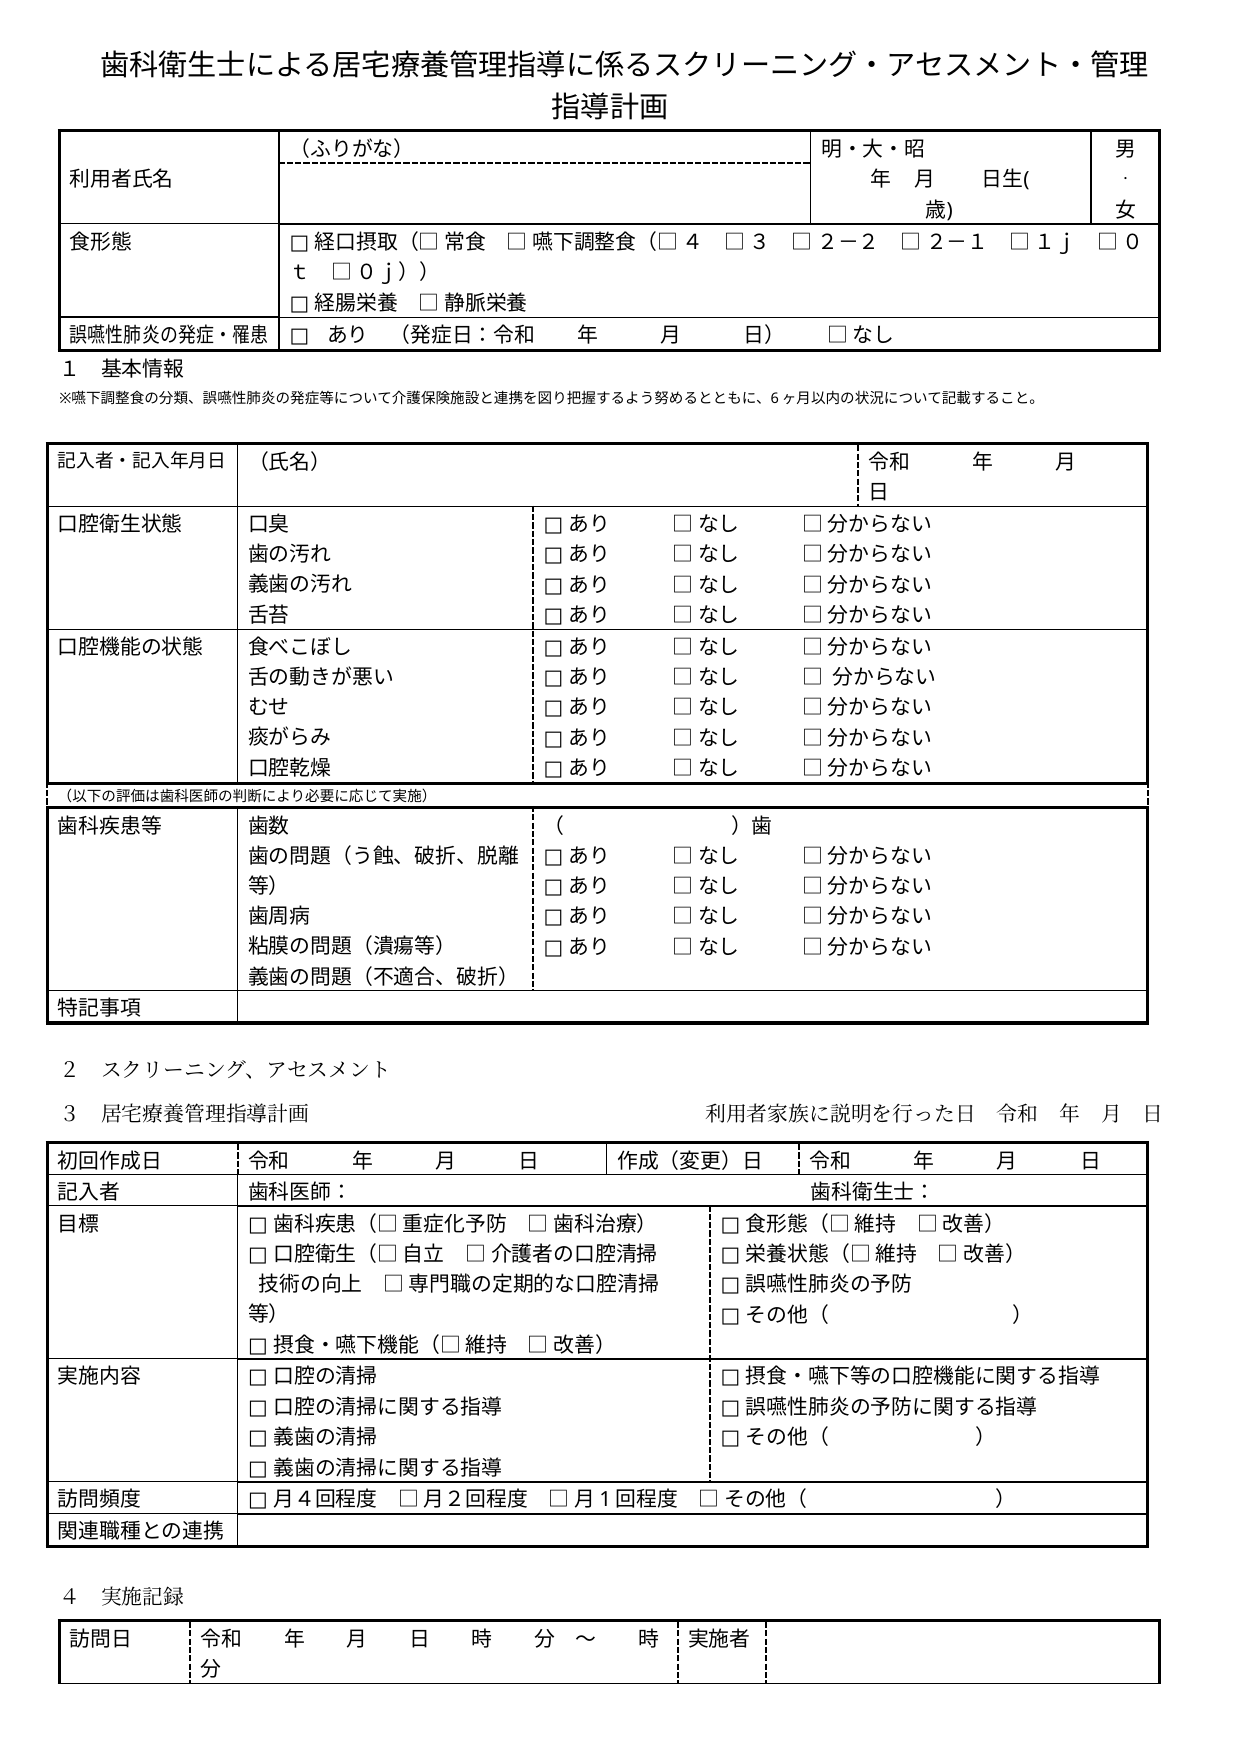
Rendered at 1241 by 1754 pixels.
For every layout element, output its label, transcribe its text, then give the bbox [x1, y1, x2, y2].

table_header 令和 年 月 日 [238, 1144, 606, 1174]
table_cell 特記事項 [49, 991, 237, 1021]
table_header 男 ・ 女 [1092, 132, 1158, 223]
table_cell □ 経口摂取（□ 常食 □ 嚥下調整食（□ ４ □ ３ □ ２－２ □ ２－１ □ １ｊ □ ０ｔ □ ０ｊ）） □ 経腸栄養 □ 静脈栄養 [280, 225, 1158, 316]
table_header 実施者 [678, 1622, 766, 1683]
table_header 令和 年 月 日 [799, 1144, 1146, 1174]
table_cell [280, 162, 810, 223]
table_cell [238, 1515, 1146, 1545]
table_cell 歯科疾患等 [49, 809, 237, 990]
table_header 訪問日 [61, 1622, 190, 1683]
text ２ スクリーニング、アセスメント [59, 413, 1181, 1084]
table_cell 歯数 歯の問題（う蝕、破折、脱離等） 歯周病 粘膜の問題（潰瘍等） 義歯の問題（不適合、破折） [238, 809, 533, 990]
table_cell □ 歯科疾患（□ 重症化予防 □ 歯科治療） □ 口腔衛生（□ 自立 □ 介護者の口腔清掃 技術の向上 □ 専門職の定期的な口腔清掃等） □ 摂食・嚥下機能（□ 維持 □ 改善） [238, 1207, 710, 1358]
table_cell 関連職種との連携 [49, 1514, 237, 1545]
table_cell 記入者 [49, 1175, 237, 1205]
table_cell □ 口腔の清掃 □ 口腔の清掃に関する指導 □ 義歯の清掃 □ 義歯の清掃に関する指導 [238, 1360, 710, 1481]
table_header 初回作成日 [49, 1144, 238, 1174]
table_cell □ 食形態（□ 維持 □ 改善） □ 栄養状態（□ 維持 □ 改善） □ 誤嚥性肺炎の予防 □ その他（ ） [710, 1207, 1146, 1358]
table_cell □ 摂食・嚥下等の口腔機能に関する指導 □ 誤嚥性肺炎の予防に関する指導 □ その他（ ） [710, 1360, 1146, 1481]
table_cell □ 月４回程度 □ 月２回程度 □ 月1回程度 □ その他（ ） [238, 1483, 1146, 1513]
table_header 明・大・昭 年 月 日生( 歳) [811, 132, 1090, 223]
table_cell 実施内容 [49, 1359, 237, 1481]
table_header 令和 年 月 日 時 分 ～ 時 分 [190, 1622, 678, 1683]
table_header 令和 年 月 日 [858, 445, 1146, 506]
table_cell [238, 991, 1146, 1021]
table_cell 歯科医師： 歯科衛生士： [238, 1175, 1146, 1205]
table_cell □ あり □ なし □ 分からない □ あり □ なし □ 分からない □ あり □ なし □ 分からない □ あり □ なし □ 分からない □ あり □ なし □ 分からない [533, 630, 1146, 782]
text ３ 居宅療養管理指導計画 利用者家族に説明を行った日 令和 年 月 日 [59, 1097, 1181, 1127]
table_cell 口腔衛生状態 [49, 507, 237, 628]
text ※嚥下調整食の分類、誤嚥性肺炎の発症等について介護保険施設と連携を図り把握するよう努めるとともに、6ヶ月以内の状況について記載すること。 [59, 382, 1160, 413]
table_cell 目標 [49, 1206, 237, 1358]
table_header 作成（変更）日 [607, 1144, 799, 1174]
table_cell 口腔機能の状態 [49, 630, 237, 782]
table_cell □ あり □ なし □ 分からない □ あり □ なし □ 分からない □ あり □ なし □ 分からない □ あり □ なし □ 分からない [533, 507, 1146, 628]
table_cell 口臭 歯の汚れ 義歯の汚れ 舌苔 [238, 507, 533, 628]
table_header [766, 1622, 1158, 1683]
table_header 利用者氏名 [61, 132, 278, 223]
text １ 基本情報 [59, 352, 1160, 382]
table_cell 誤嚥性肺炎の発症・罹患 [61, 318, 278, 348]
table_cell （以下の評価は歯科医師の判断により必要に応じて実施） [47, 785, 1148, 806]
table_header （ふりがな） [280, 132, 810, 162]
table_cell （ ）歯 □ あり □ なし □ 分からない □ あり □ なし □ 分からない □ あり □ なし □ 分からない □ あり □ なし □ 分からない [533, 809, 1146, 990]
table_cell あり （発症日：令和 年 月 日） □ なし [280, 318, 1158, 348]
text ４ 実施記録 [59, 1152, 1181, 1610]
table_cell 訪問頻度 [49, 1482, 237, 1513]
table_header （氏名） [238, 445, 858, 506]
table_cell 食べこぼし 舌の動きが悪い むせ 痰がらみ 口腔乾燥 [238, 630, 533, 782]
table_header 記入者・記入年月日 [49, 445, 237, 506]
table_cell 食形態 [61, 224, 278, 316]
